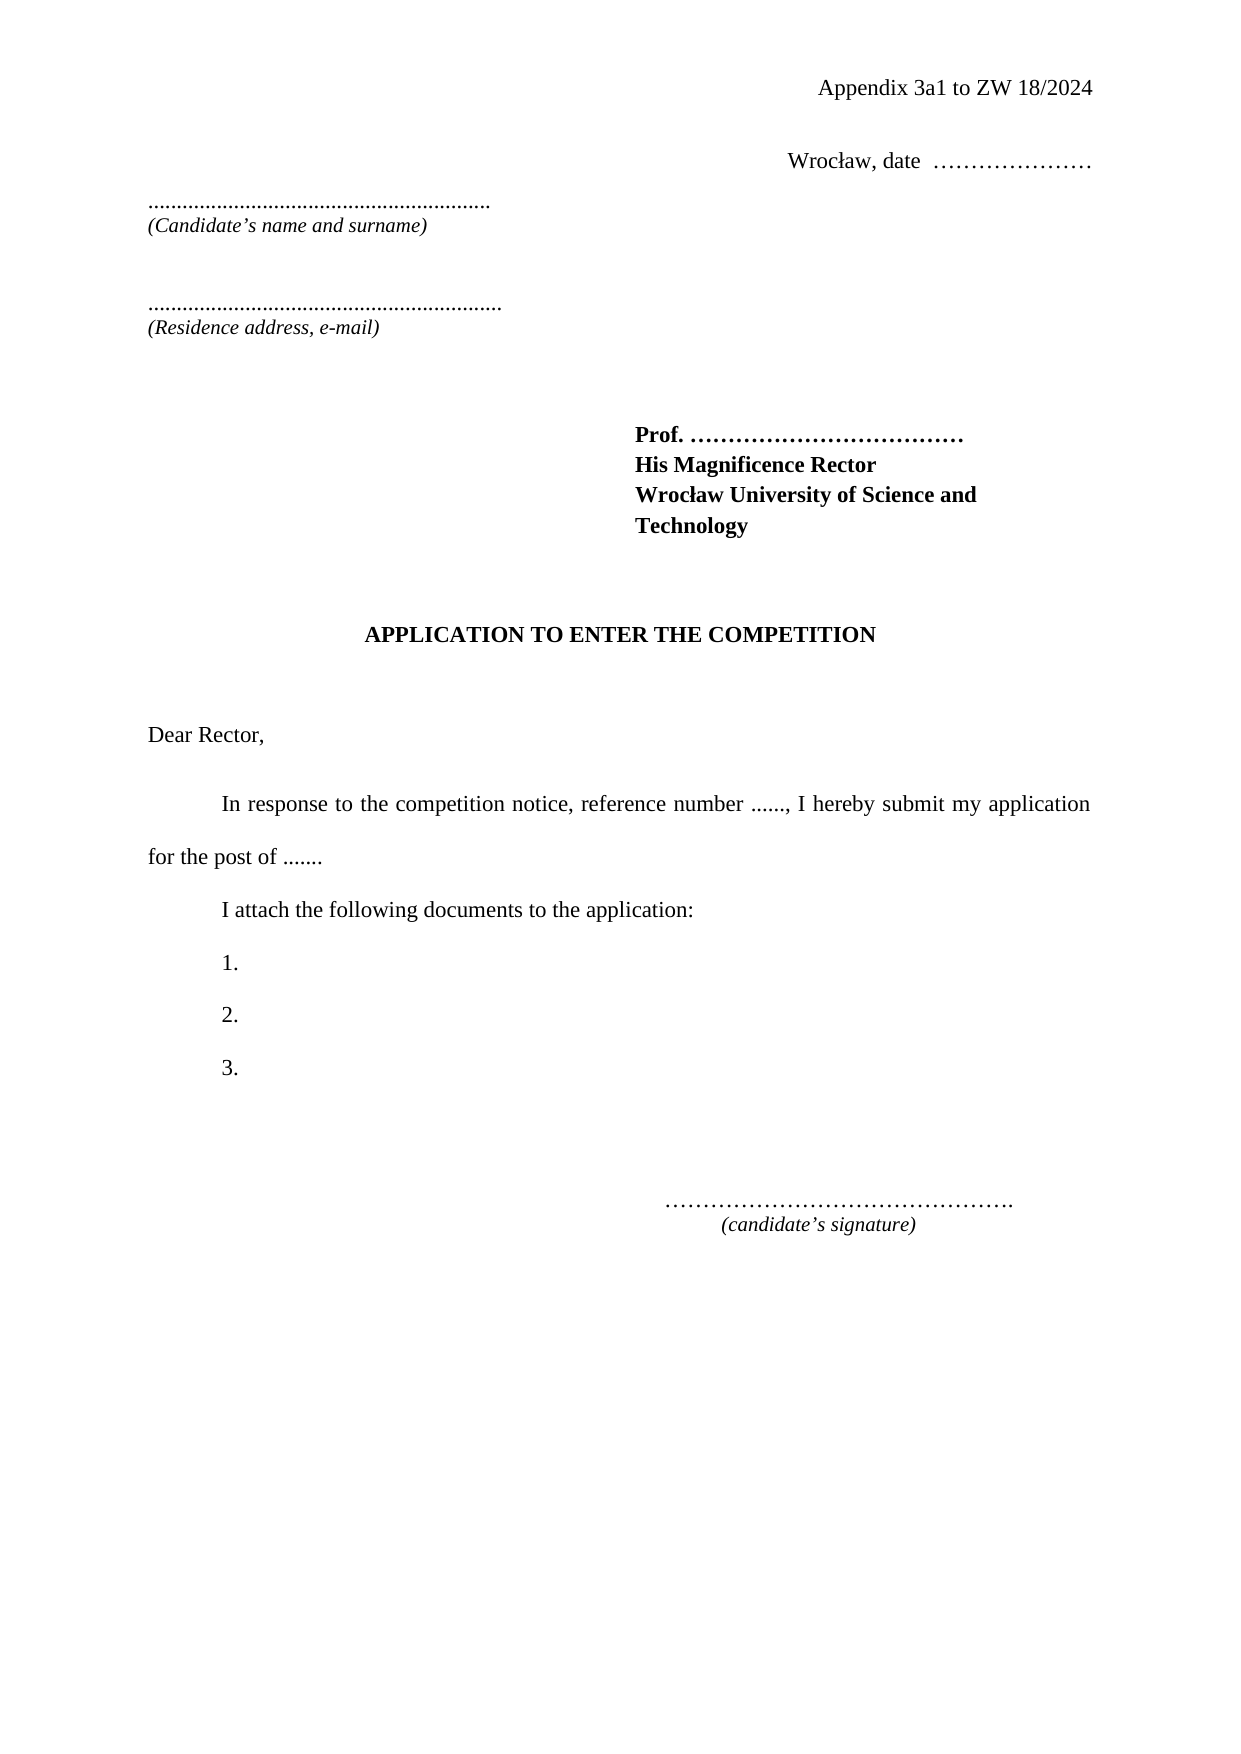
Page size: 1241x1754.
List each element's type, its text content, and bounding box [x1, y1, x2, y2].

text His Magnificence Rector [561, 451, 1093, 478]
text Prof. ……………………………… [561, 421, 1093, 447]
text APPLICATION TO ENTER THE COMPETITION [148, 621, 1093, 647]
text .............................................................. [148, 289, 1093, 315]
text (candidate’s signature) [664, 1212, 1093, 1236]
text (Candidate’s name and surname) [148, 213, 1093, 237]
text ............................................................ [148, 187, 1093, 213]
text Wrocław, date ………………… [148, 148, 1093, 174]
text 3. [148, 1054, 1093, 1080]
text Dear Rector, [148, 721, 1093, 747]
text Wrocław University of Science and Technology [635, 481, 1093, 538]
text I attach the following documents to the application: [148, 896, 1093, 922]
text 1. [148, 948, 1093, 975]
text ………………………………………. [664, 1186, 1093, 1212]
text (Residence address, e-mail) [148, 315, 1093, 339]
text 2. [148, 1001, 1093, 1028]
text In response to the competition notice, reference number ......, I hereby submit my application for the post of ....... [148, 790, 1093, 869]
